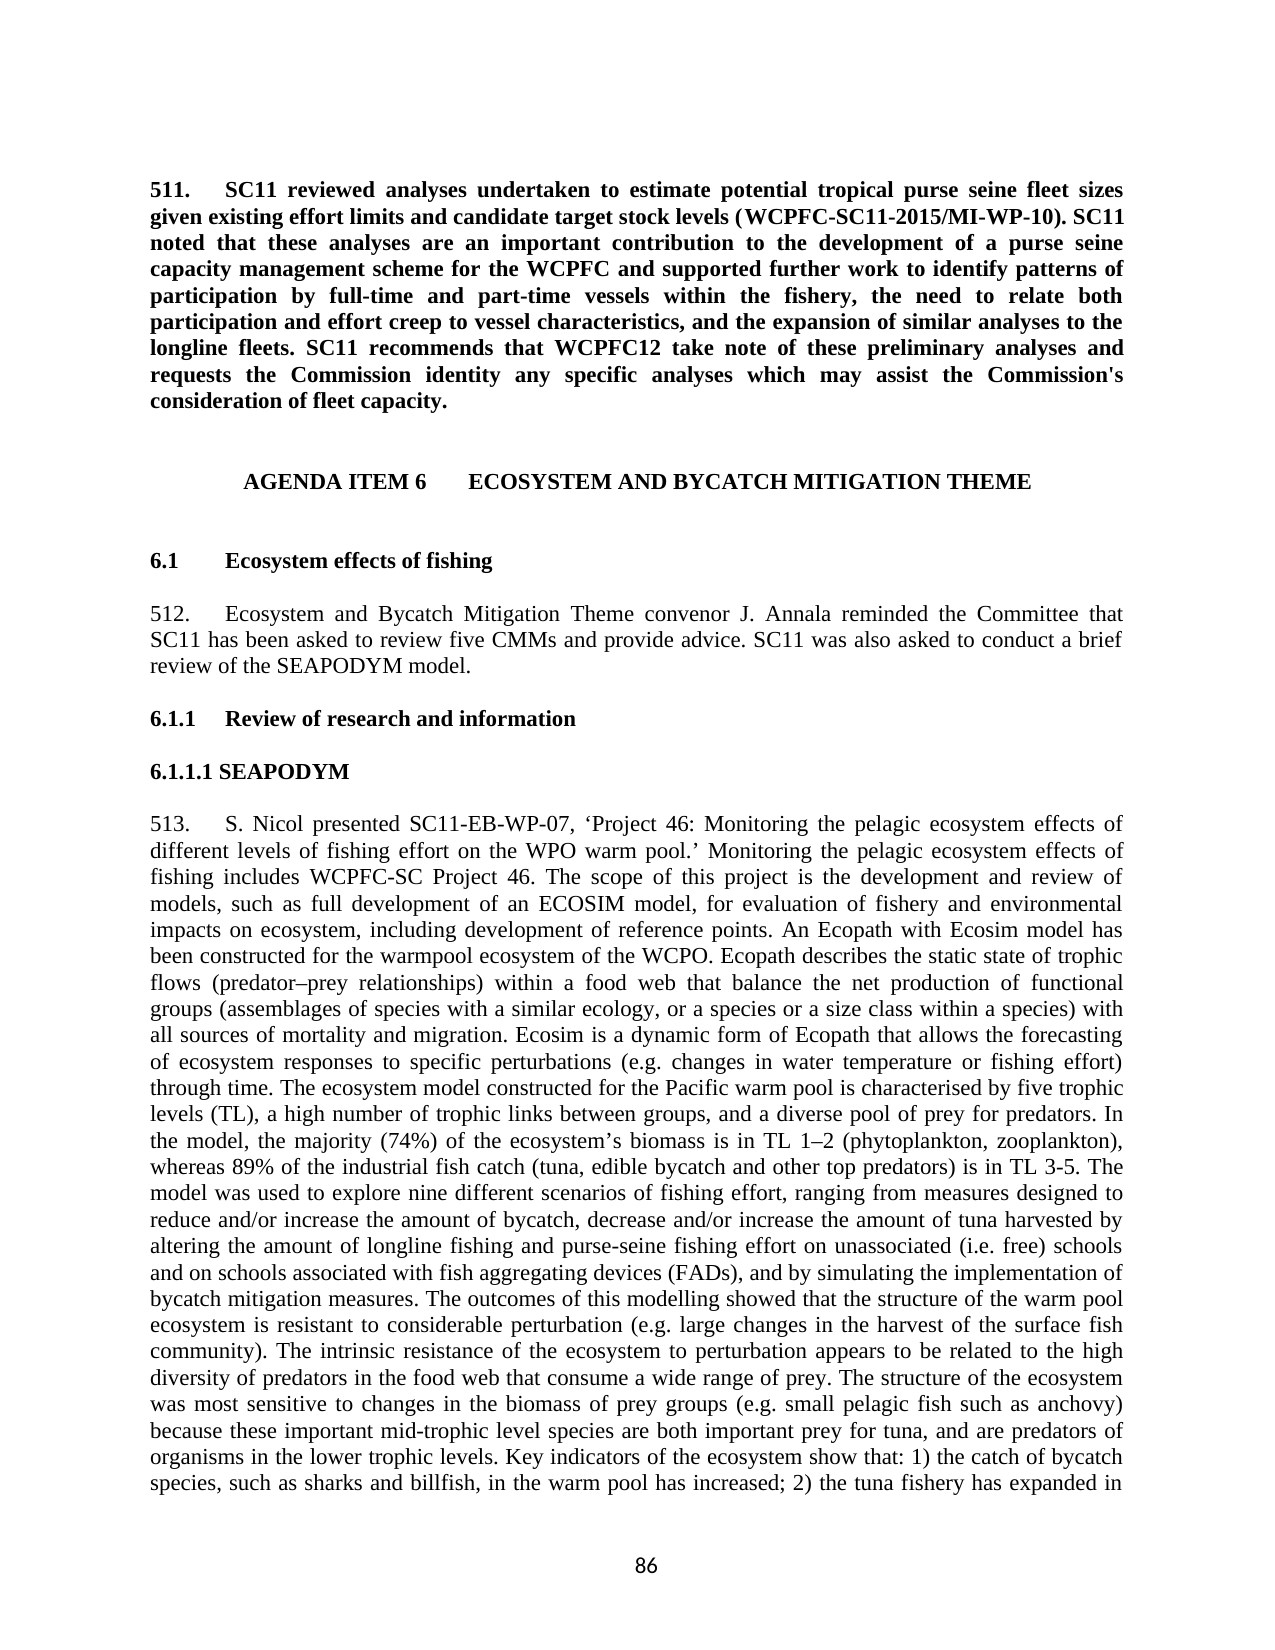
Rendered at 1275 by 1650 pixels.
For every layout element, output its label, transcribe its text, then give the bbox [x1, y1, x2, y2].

subtitle 6.1.1 Review of research and information [150, 705, 1125, 731]
subtitle AGENDA ITEM 6 ECOSYSTEM AND BYCATCH MITIGATION THEME [150, 468, 1125, 494]
list SC11 reviewed analyses undertaken to estimate potential tropical purse seine fleet sizes given existing effort limits and candidate target stock levels (WCPFC-SC11-2015/MI-WP-10). SC11 noted that these analyses are an important contribution to the development of a purse seine capacity management scheme for the WCPFC and supported further work to identify patterns of participation by full-time and part-time vessels within the fishery, the need to relate both participation and effort creep to vessel characteristics, and the expansion of similar analyses to the longline fleets. SC11 recommends that WCPFC12 take note of these preliminary analyses and requests the Commission identity any specific analyses which may assist the Commission's consideration of fleet capacity. [150, 176, 1125, 413]
subtitle 6.1.1.1 SEAPODYM [150, 758, 1125, 784]
list Ecosystem and Bycatch Mitigation Theme convenor J. Annala reminded the Committee that SC11 has been asked to review five CMMs and provide advice. SC11 was also asked to conduct a brief review of the SEAPODYM model. [150, 600, 1125, 679]
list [150, 811, 1125, 1496]
subtitle 6.1 Ecosystem effects of fishing [150, 547, 1125, 573]
